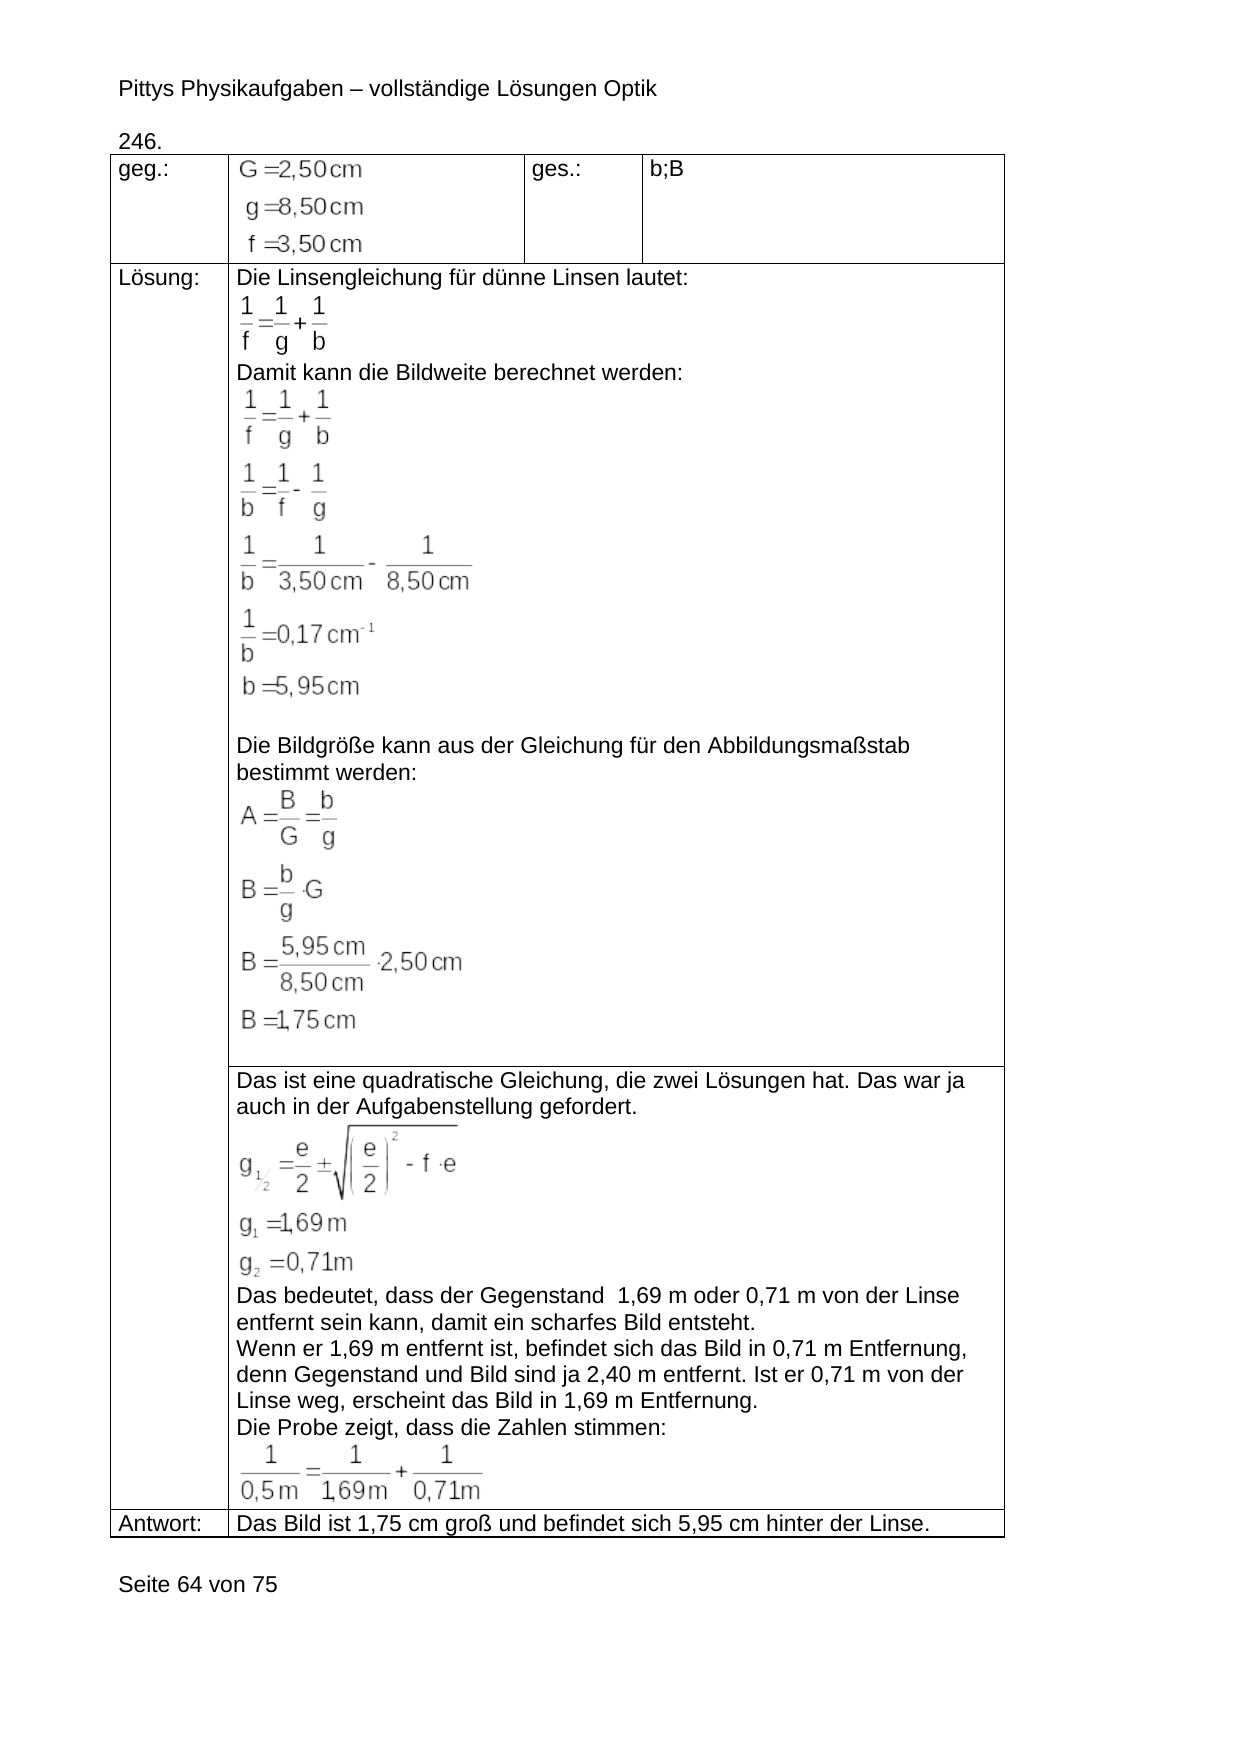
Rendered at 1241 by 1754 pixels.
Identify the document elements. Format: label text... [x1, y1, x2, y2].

table_cell Das ist eine quadratische Gleichung, die zwei Lösungen hat. Das war ja auch in der Aufgabenstellung gefordert. Das bedeutet, dass der Gegenstand 1,69 m oder 0,71 m von der Linse entfernt sein kann, damit ein scharfes Bild entsteht. Wenn er 1,69 m entfernt ist, befindet sich das Bild in 0,71 m Entfernung, denn Gegenstand und Bild sind ja 2,40 m entfernt. Ist er 0,71 m von der Linse weg, erscheint das Bild in 1,69 m Entfernung. Die Probe zeigt, dass die Zahlen stimmen: [229, 1067, 1004, 1509]
table_cell Antwort: [111, 1510, 228, 1536]
table_cell Das Bild ist 1,75 cm groß und befindet sich 5,95 cm hinter der Linse. [229, 1510, 1004, 1536]
table_header b;B [643, 155, 1004, 263]
table_cell Die Linsengleichung für dünne Linsen lautet: Damit kann die Bildweite berechnet werden: Die Bildgröße kann aus der Gleichung für den Abbildungsmaßstab bestimmt werden: [229, 264, 1004, 1066]
table_cell Lösung: [111, 264, 228, 1509]
table_header geg.: [111, 155, 228, 263]
text 246. [118, 128, 1152, 154]
table_header ges.: [525, 155, 642, 263]
table_header [229, 155, 524, 263]
